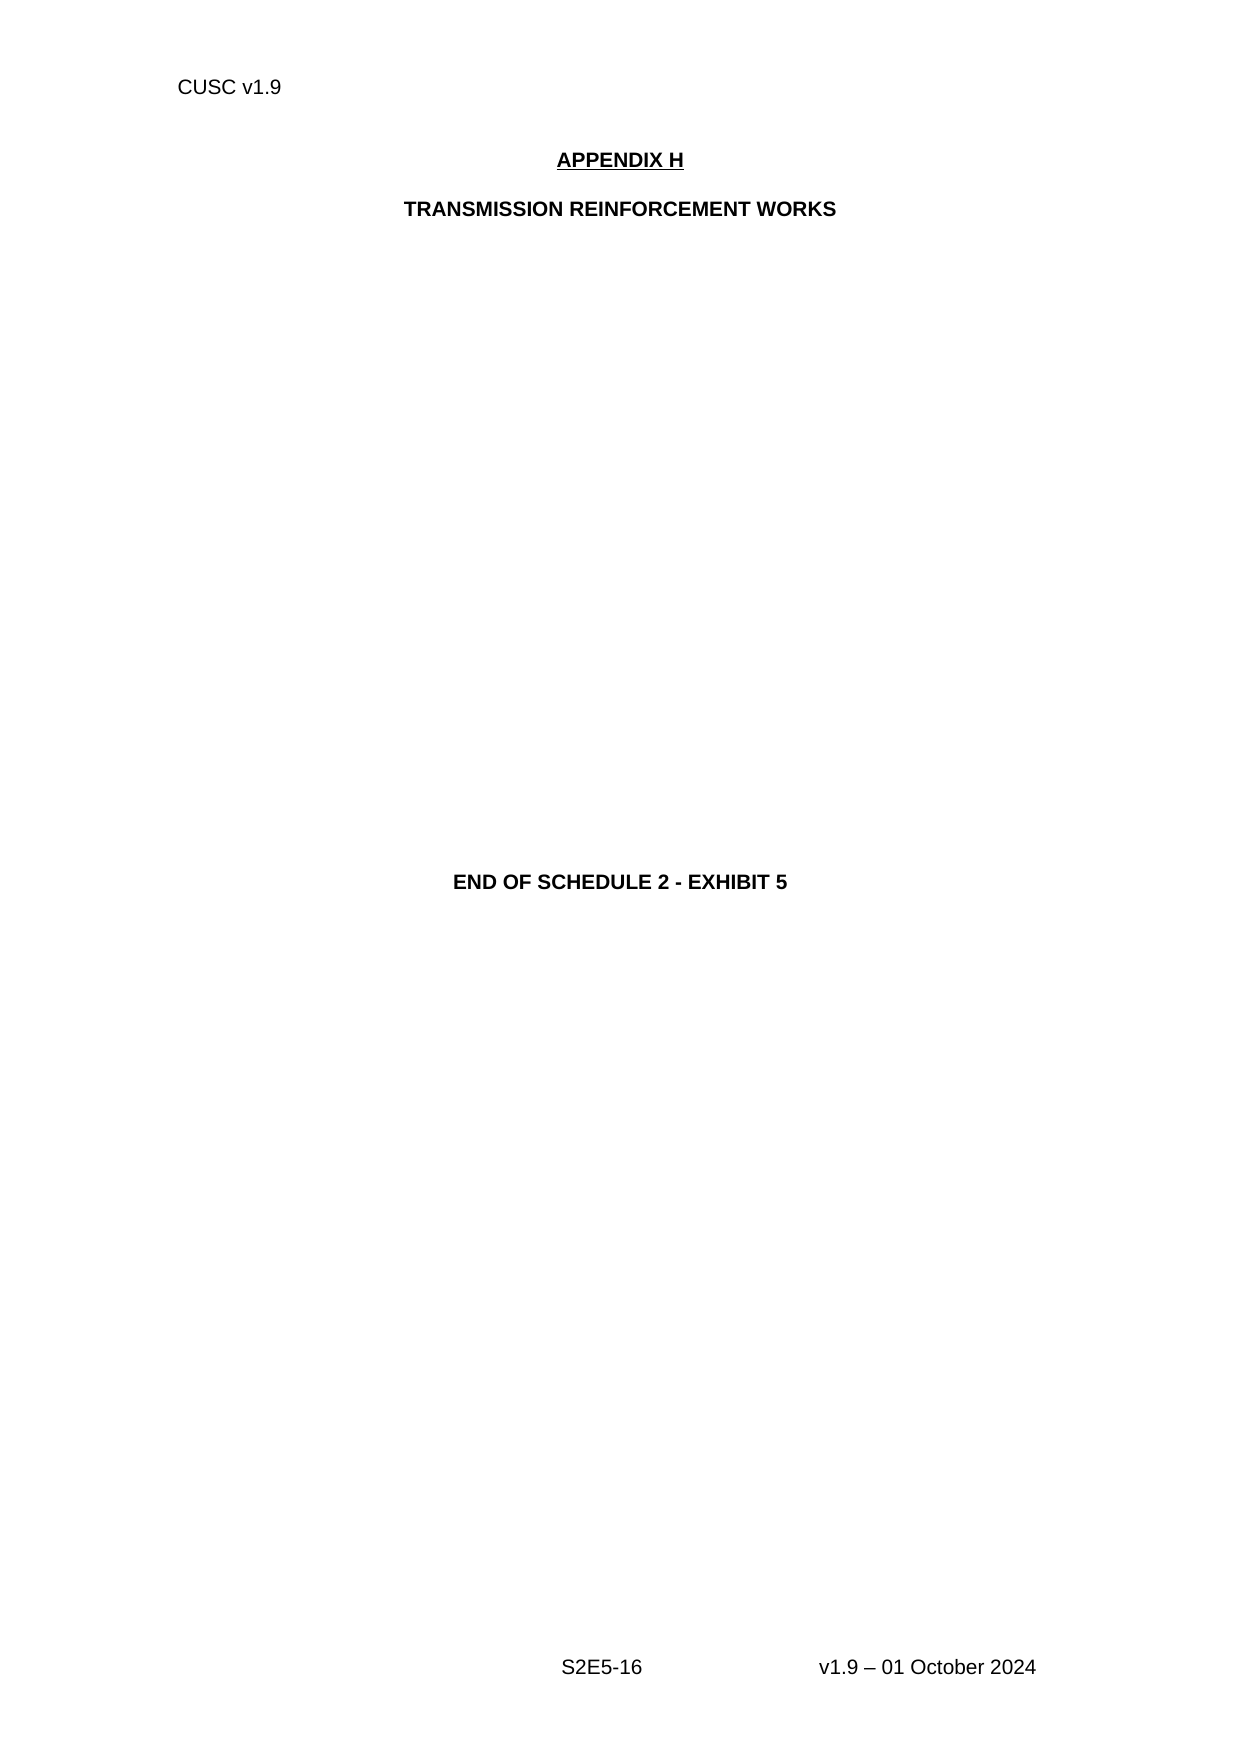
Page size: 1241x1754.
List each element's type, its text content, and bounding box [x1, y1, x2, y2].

text TRANSMISSION REINFORCEMENT WORKS [177, 197, 1063, 221]
text APPENDIX H [177, 148, 1063, 172]
text END OF SCHEDULE 2 - EXHIBIT 5 [177, 870, 1063, 894]
